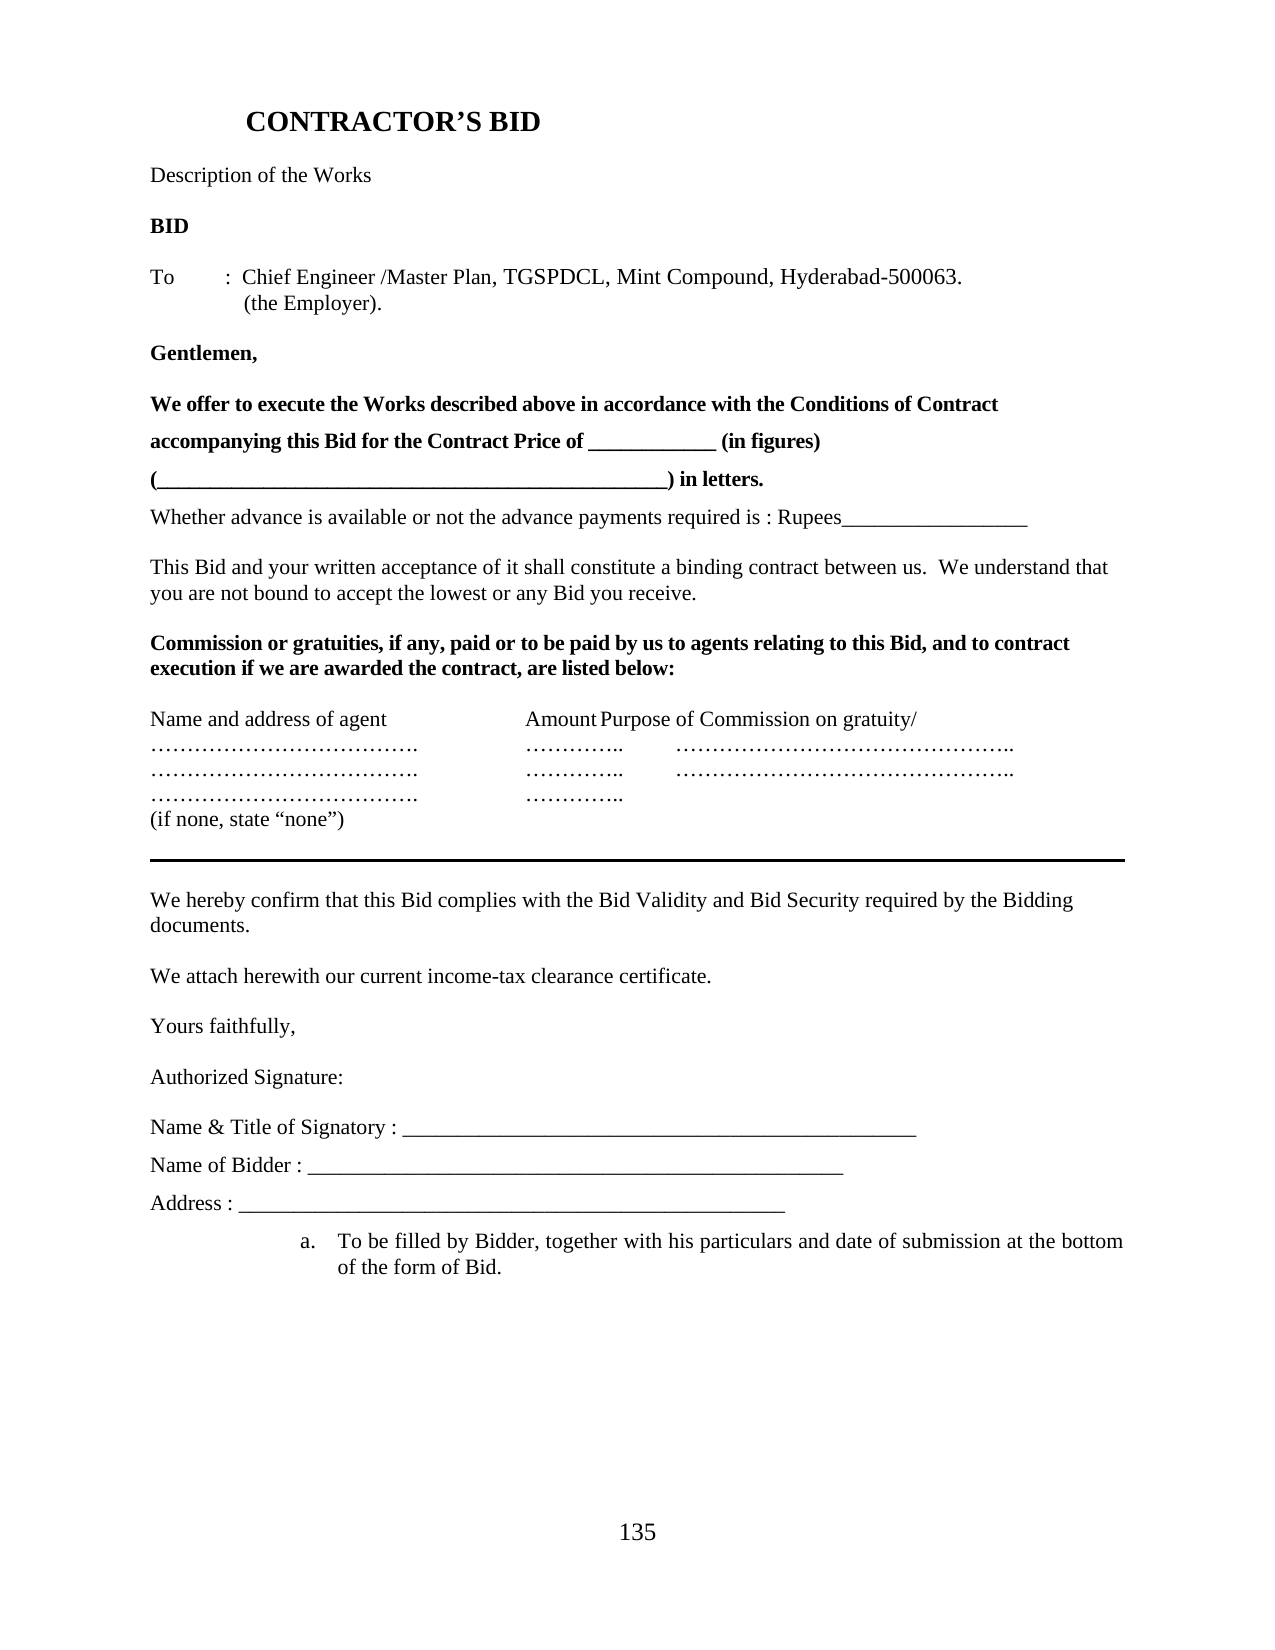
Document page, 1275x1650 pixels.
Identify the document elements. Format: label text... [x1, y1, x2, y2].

text CONTRACTOR’S BID [150, 104, 1125, 137]
text We hereby confirm that this Bid complies with the Bid Validity and Bid Security required by the Bidding documents. [150, 887, 1125, 938]
text Authorized Signature: [150, 1064, 1125, 1089]
text Commission or gratuities, if any, paid or to be paid by us to agents relating to this Bid, and to contract execution if we are awarded the contract, are listed below: [150, 630, 1125, 680]
text To : Chief Engineer /Master Plan, TGSPDCL, Mint Compound, Hyderabad-500063. [150, 263, 1125, 290]
text (if none, state “none”) [150, 806, 1125, 832]
text Description of the Works [150, 162, 1125, 188]
text Whether advance is available or not the advance payments required is : Rupees_________________ [150, 504, 1125, 529]
list To be filled by Bidder, together with his particulars and date of submission at the bottom of the form of Bid. [300, 1228, 1125, 1279]
text We offer to execute the Works described above in accordance with the Conditions of Contract accompanying this Bid for the Contract Price of ____________ (in figures) (________________________________________________) in letters. [150, 391, 1125, 491]
text ………………………………. ………….. [150, 781, 1125, 806]
text Name and address of agent Amount Purpose of Commission on gratuity/ [150, 706, 1125, 731]
text ………………………………. ………….. ……………………………………….. [150, 756, 1125, 781]
text We attach herewith our current income-tax clearance certificate. [150, 963, 1125, 988]
text Yours faithfully, [150, 1013, 1125, 1038]
text BID [150, 213, 1125, 238]
text Gentlemen, [150, 340, 1125, 365]
text ………………………………. ………….. ……………………………………….. [150, 731, 1125, 756]
text Name of Bidder : _________________________________________________ [150, 1152, 1125, 1177]
text Name & Title of Signatory : _______________________________________________ [150, 1114, 1125, 1139]
text (the Employer). [169, 290, 1125, 315]
text Address : __________________________________________________ [150, 1190, 1125, 1215]
text This Bid and your written acceptance of it shall constitute a binding contract between us. We understand that you are not bound to accept the lowest or any Bid you receive. [150, 554, 1125, 605]
